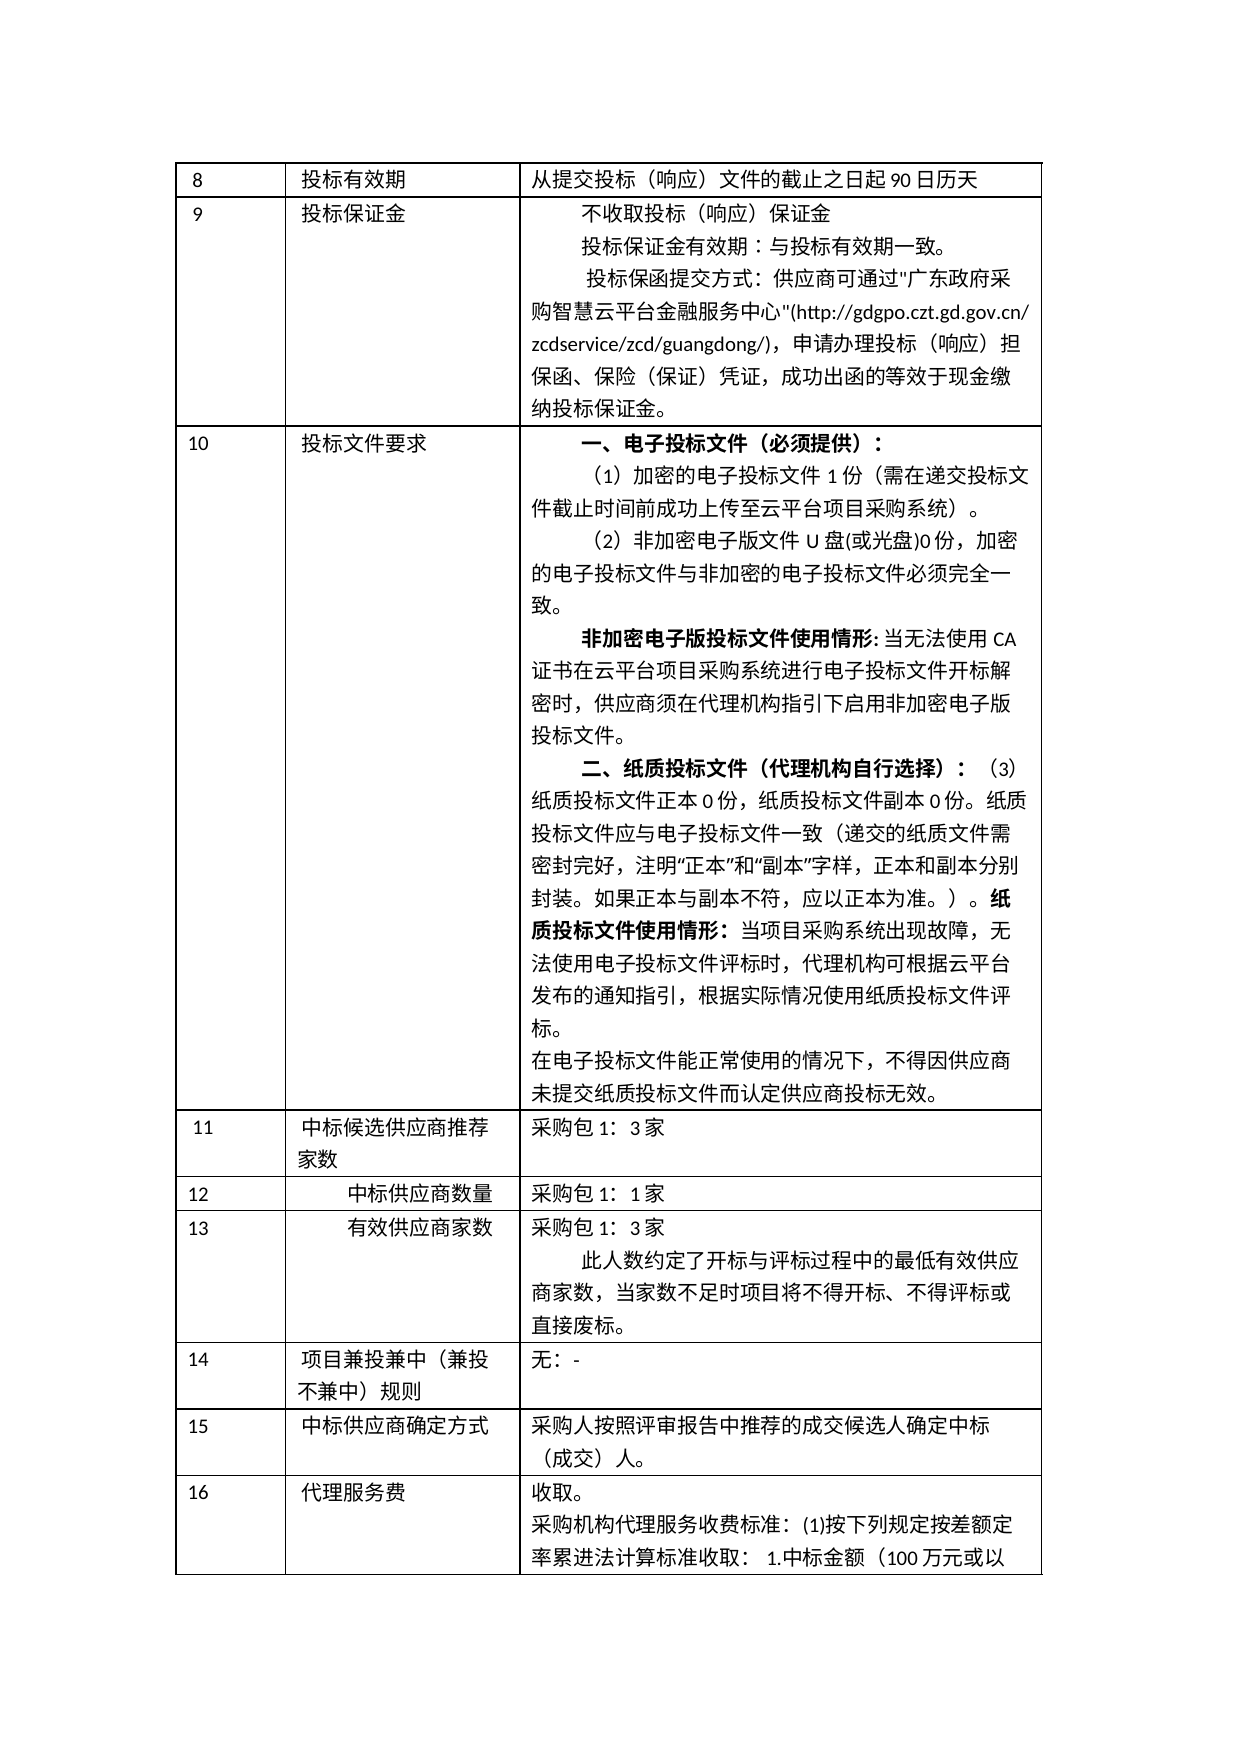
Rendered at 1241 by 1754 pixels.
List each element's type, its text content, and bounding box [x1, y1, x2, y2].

table_cell 投标文件要求 [286, 427, 519, 1109]
table_cell 中标供应商数量 [286, 1177, 519, 1210]
table_cell 有效供应商家数 [286, 1211, 519, 1341]
table_cell 12 [177, 1177, 285, 1210]
table_cell 一、电子投标文件（必须提供）： （1）加密的电子投标文件 1 份（需在递交投标文件截止时间前成功上传至云平台项目采购系统）。 （2）非加密电子版文件 U 盘(或光盘)0份，加密的电子投标文件与非加密的电子投标文件必须完全一致。 非加密电子版投标文件使用情形: 当无法使用 CA 证书在云平台项目采购系统进行电子投标文件开标解密时，供应商须在代理机构指引下启用非加密电子版投标文件。 二、纸质投标文件（代理机构自行选择）：（3）纸质投标文件正本0份，纸质投标文件副本0份。纸质投标文件应与电子投标文件一致（递交的纸质文件需密封完好，注明“正本”和“副本”字样，正本和副本分别封装。如果正本与副本不符，应以正本为准。）。纸质投标文件使用情形：当项目采购系统出现故障，无法使用电子投标文件评标时，代理机构可根据云平台发布的通知指引，根据实际情况使用纸质投标文件评标。 在电子投标文件能正常使用的情况下，不得因供应商未提交纸质投标文件而认定供应商投标无效。 [521, 427, 1041, 1109]
table_cell 15 [177, 1410, 285, 1474]
table_cell 采购包1：3家 [521, 1111, 1041, 1176]
table_cell 8 [177, 164, 285, 196]
table_cell 14 [177, 1343, 285, 1408]
table_cell 采购人按照评审报告中推荐的成交候选人确定中标（成交）人。 [521, 1410, 1041, 1474]
table_cell 无：- [521, 1343, 1041, 1408]
table_cell 16 [177, 1476, 285, 1573]
table_cell 投标有效期 [286, 164, 519, 196]
table_cell 中标供应商确定方式 [286, 1410, 519, 1474]
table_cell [521, 1476, 1041, 1573]
table_cell 中标候选供应商推荐家数 [286, 1111, 519, 1176]
table_cell 不收取投标（响应）保证金 投标保证金有效期∶与投标有效期一致。 投标保函提交方式：供应商可通过"广东政府采购智慧云平台金融服务中心"(http://gdgpo.czt.gd.gov.cn/zcdservice/zcd/guangdong/)，申请办理投标（响应）担保函、保险（保证）凭证，成功出函的等效于现金缴纳投标保证金。 [521, 198, 1041, 425]
table_cell 项目兼投兼中（兼投不兼中）规则 [286, 1343, 519, 1408]
table_cell 采购包1：3家 此人数约定了开标与评标过程中的最低有效供应商家数，当家数不足时项目将不得开标、不得评标或直接废标。 [521, 1211, 1041, 1341]
table_cell 11 [177, 1111, 285, 1176]
table_cell 代理服务费 [286, 1476, 519, 1573]
table_cell 10 [177, 427, 285, 1109]
table_cell 9 [177, 198, 285, 425]
table_cell 13 [177, 1211, 285, 1341]
table_cell 从提交投标（响应）文件的截止之日起90日历天 [521, 164, 1041, 196]
table_cell 投标保证金 [286, 198, 519, 425]
table_cell 采购包1：1家 [521, 1177, 1041, 1210]
